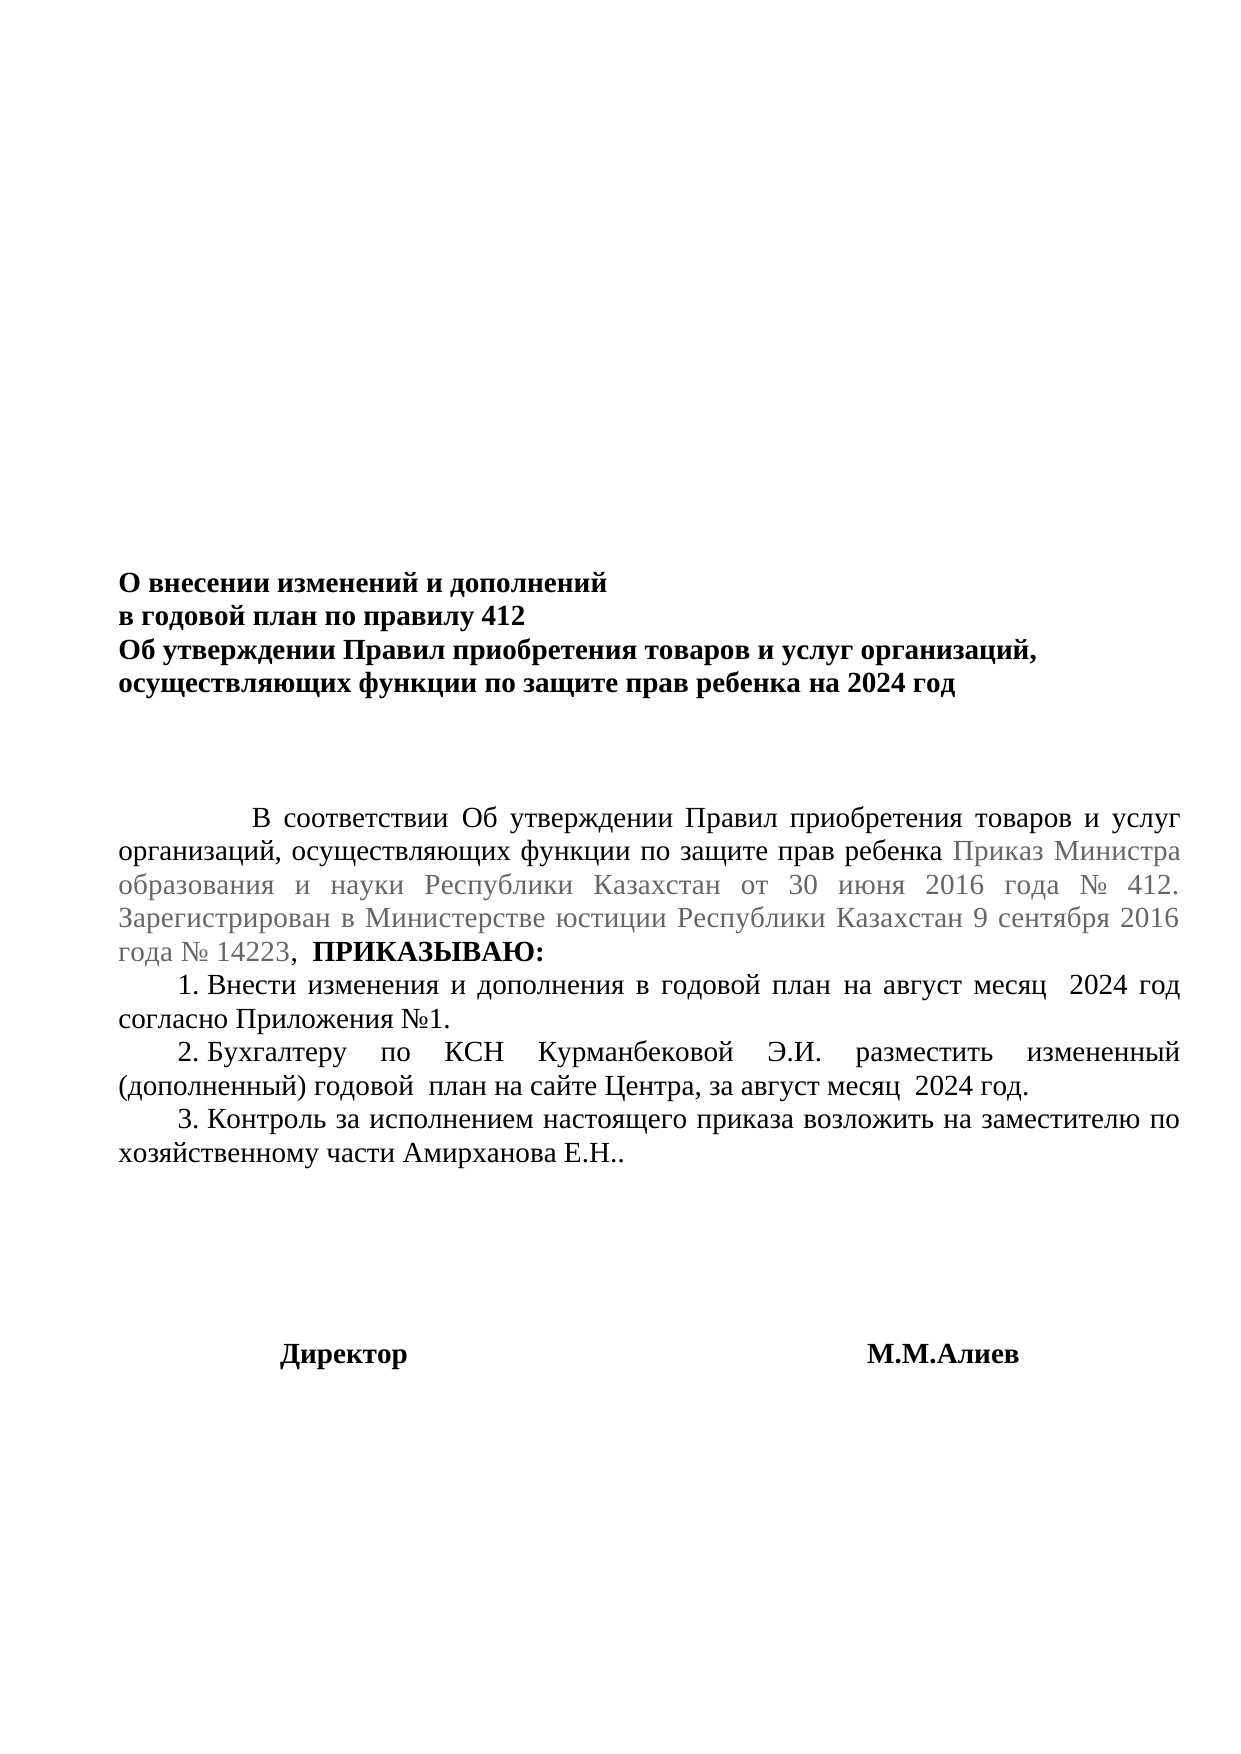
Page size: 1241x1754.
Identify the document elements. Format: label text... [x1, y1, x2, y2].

text В соответствии Об утверждении Правил приобретения товаров и услуг организаций, осуществляющих функции по защите прав ребенка Приказ Министра образования и науки Республики Казахстан от 30 июня 2016 года № 412. Зарегистрирован в Министерстве юстиции Республики Казахстан 9 сентября 2016 года № 14223, ПРИКАЗЫВАЮ: [118, 800, 1181, 967]
text в годовой план по правилу 412 [118, 598, 1181, 632]
text О внесении изменений и дополнений [118, 565, 1181, 598]
text Об утверждении Правил приобретения товаров и услуг организаций, осуществляющих функции по защите прав ребенка на 2024 год [118, 632, 1181, 699]
list Бухгалтеру по КСН Курманбековой Э.И. разместить измененный (дополненный) годовой план на сайте Центра, за август месяц 2024 год. [118, 1034, 1181, 1102]
list Внести изменения и дополнения в годовой план на август месяц 2024 год согласно Приложения №1. [118, 967, 1181, 1034]
list Контроль за исполнением настоящего приказа возложить на заместителю по хозяйственному части Амирханова Е.Н.. [118, 1102, 1181, 1169]
text Директор М.М.Алиев [118, 1336, 1181, 1370]
